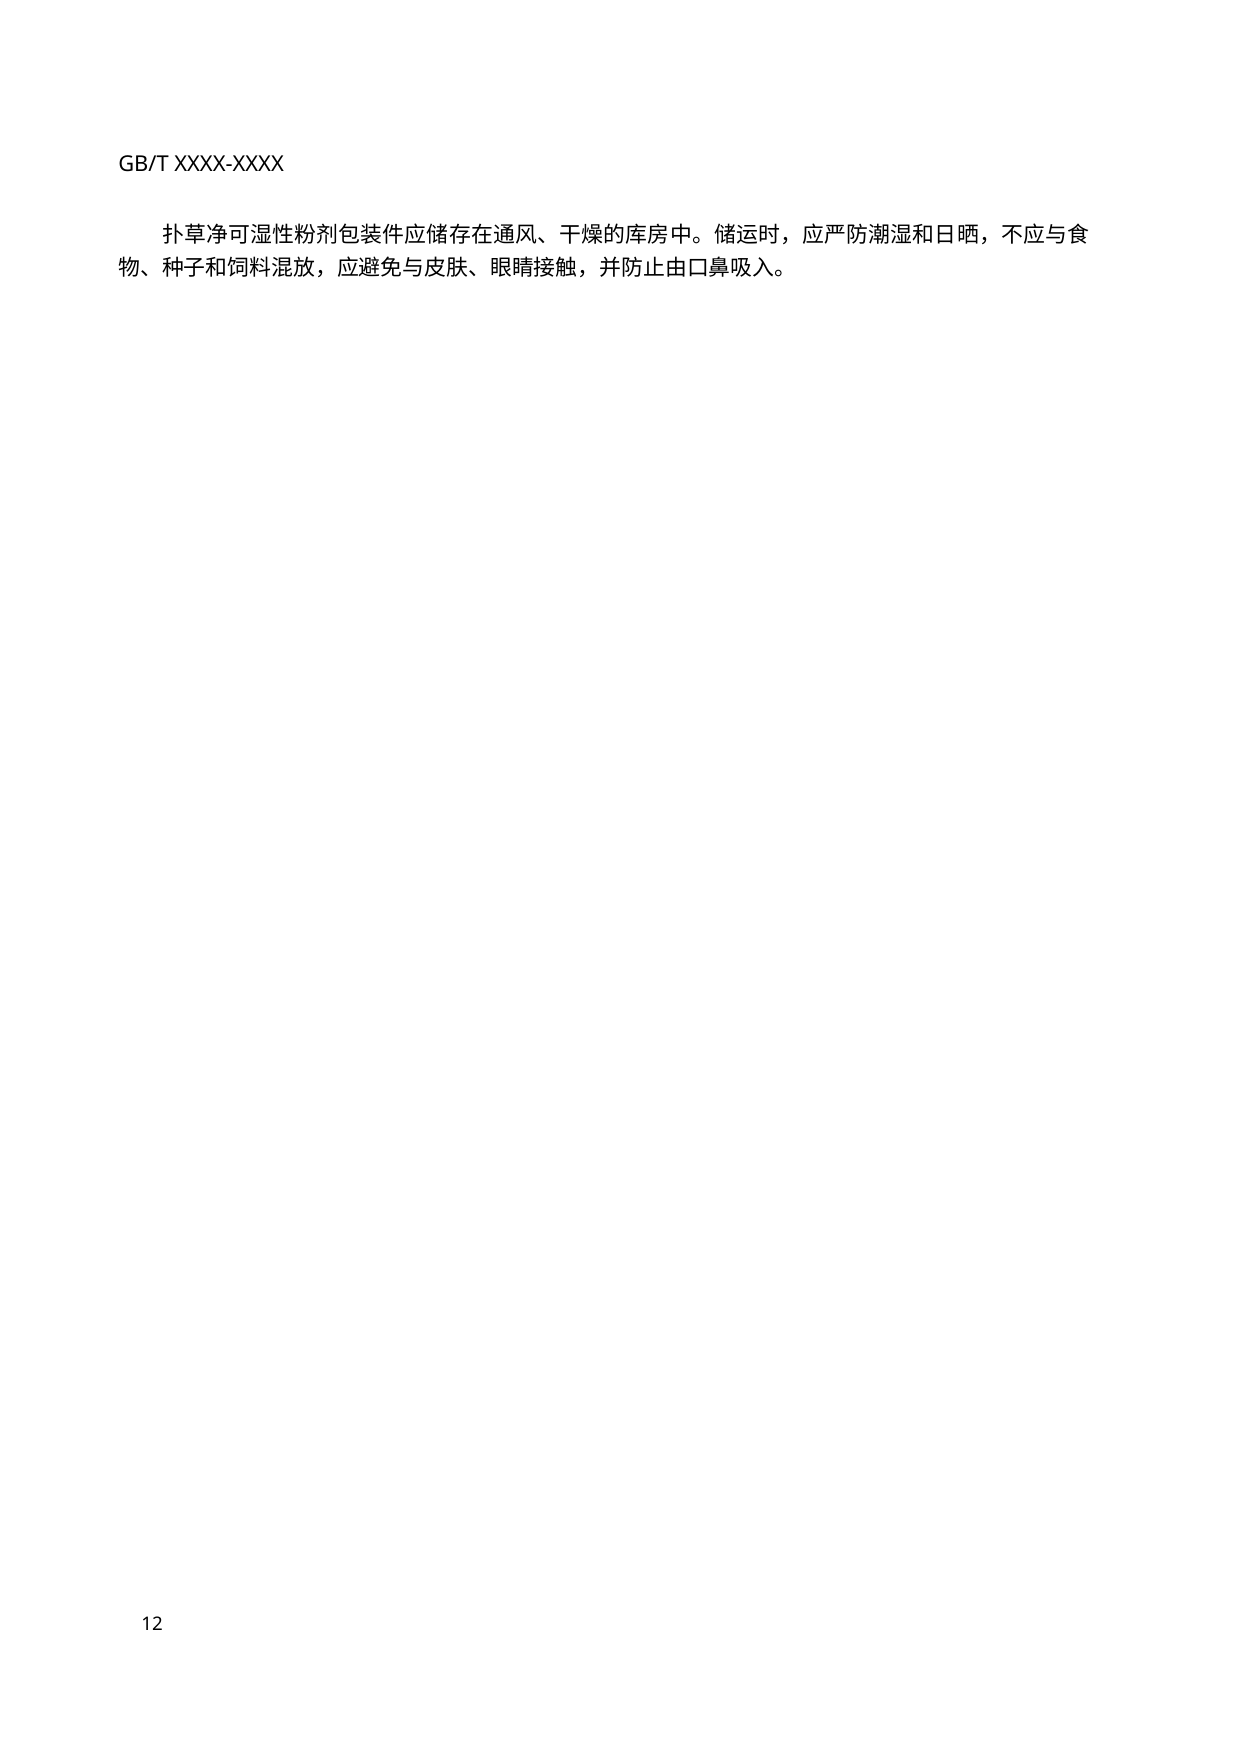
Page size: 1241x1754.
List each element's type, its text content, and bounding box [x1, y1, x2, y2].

text 扑草净可湿性粉剂包装件应储存在通风、干燥的库房中。储运时，应严防潮湿和日晒，不应与食物、种子和饲料混放，应避免与皮肤、眼睛接触，并防止由口鼻吸入。 [118, 217, 1093, 282]
